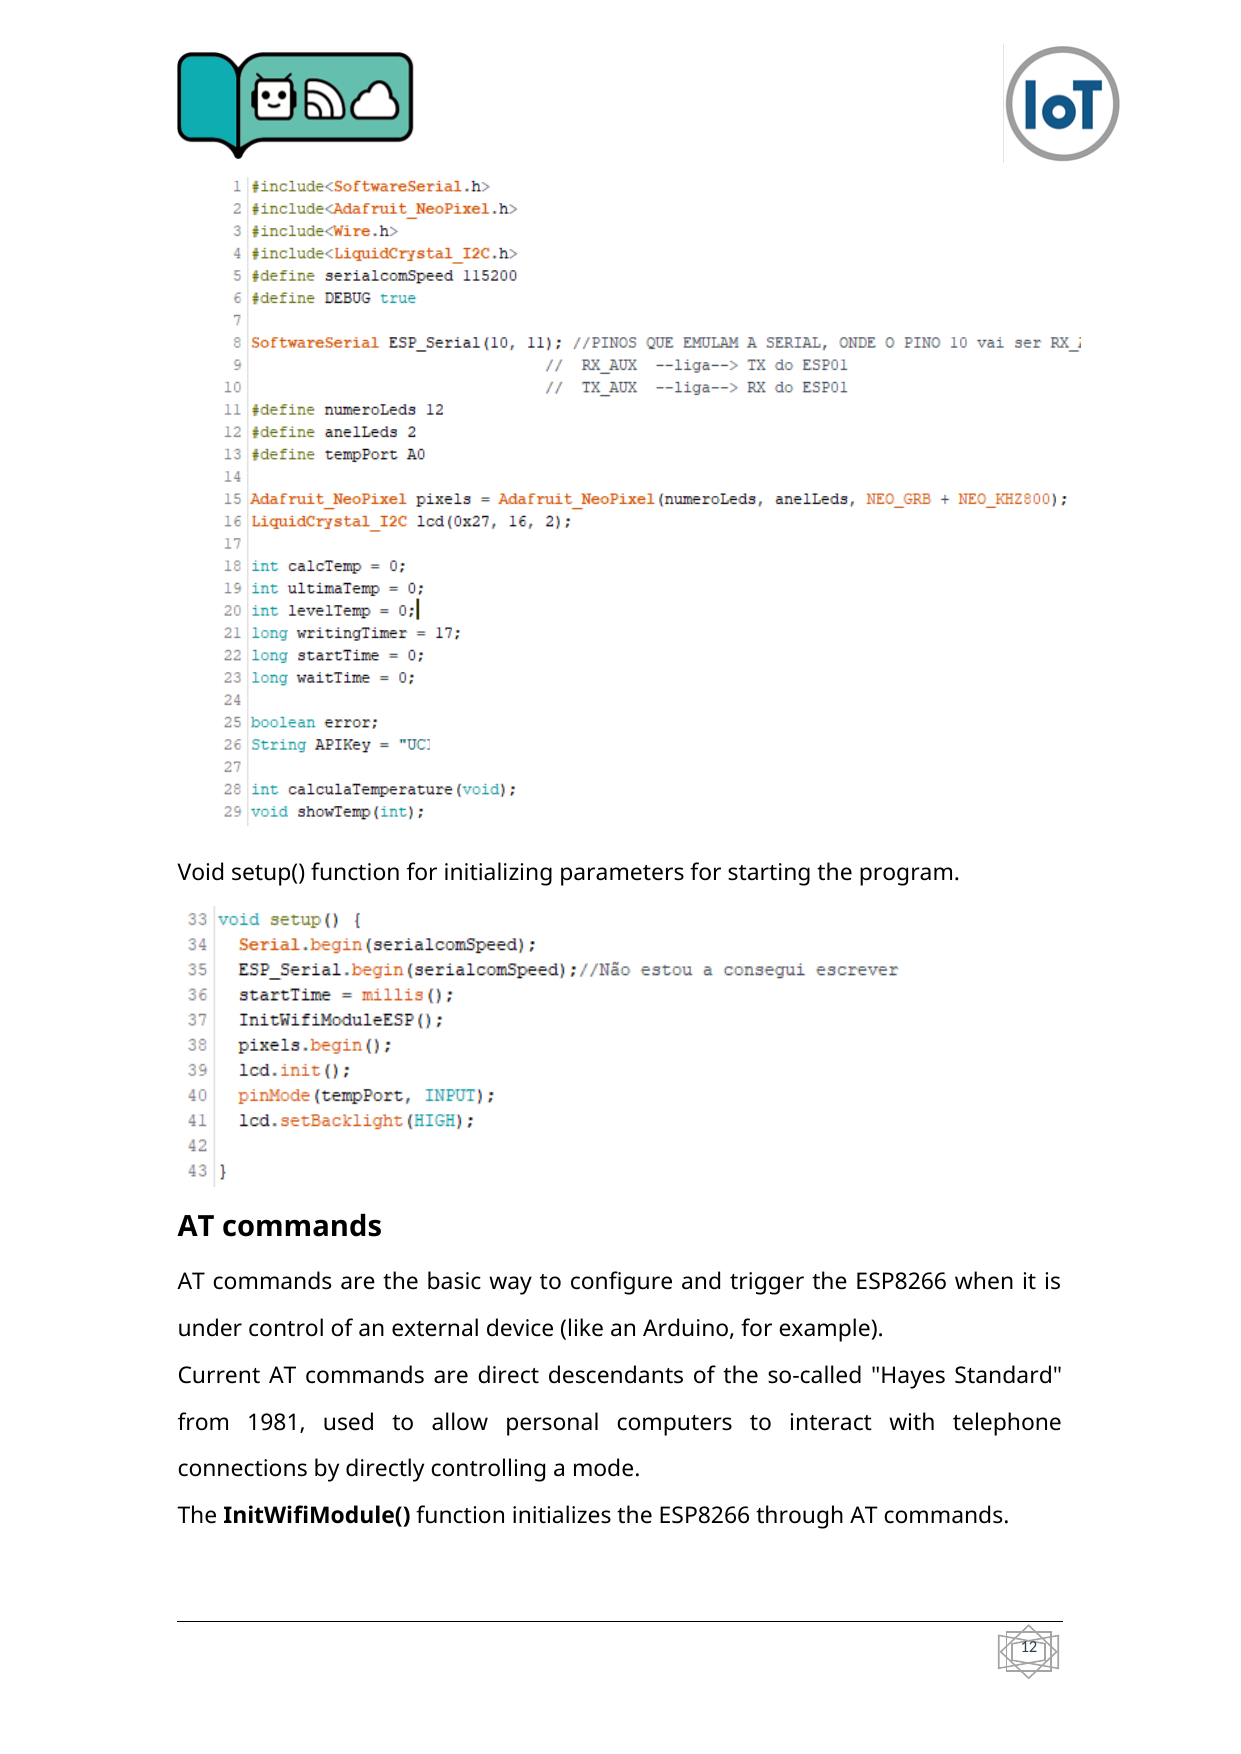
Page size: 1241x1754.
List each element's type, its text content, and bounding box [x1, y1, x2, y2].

picture [177, 44, 1122, 163]
picture [221, 177, 1081, 826]
text AT commands [177, 1205, 1063, 1245]
text AT commands are the basic way to configure and trigger the ESP8266 when it is under control of an external device (like an Arduino, for example). [177, 1265, 1063, 1343]
picture [177, 906, 915, 1187]
text The InitWifiModule() function initializes the ESP8266 through AT commands. [177, 1499, 1063, 1530]
text Current AT commands are direct descendants of the so-called "Hayes Standard" from 1981, used to allow personal computers to interact with telephone connections by directly controlling a mode. [177, 1358, 1063, 1483]
text Void setup() function for initializing parameters for starting the program. [177, 856, 1063, 888]
